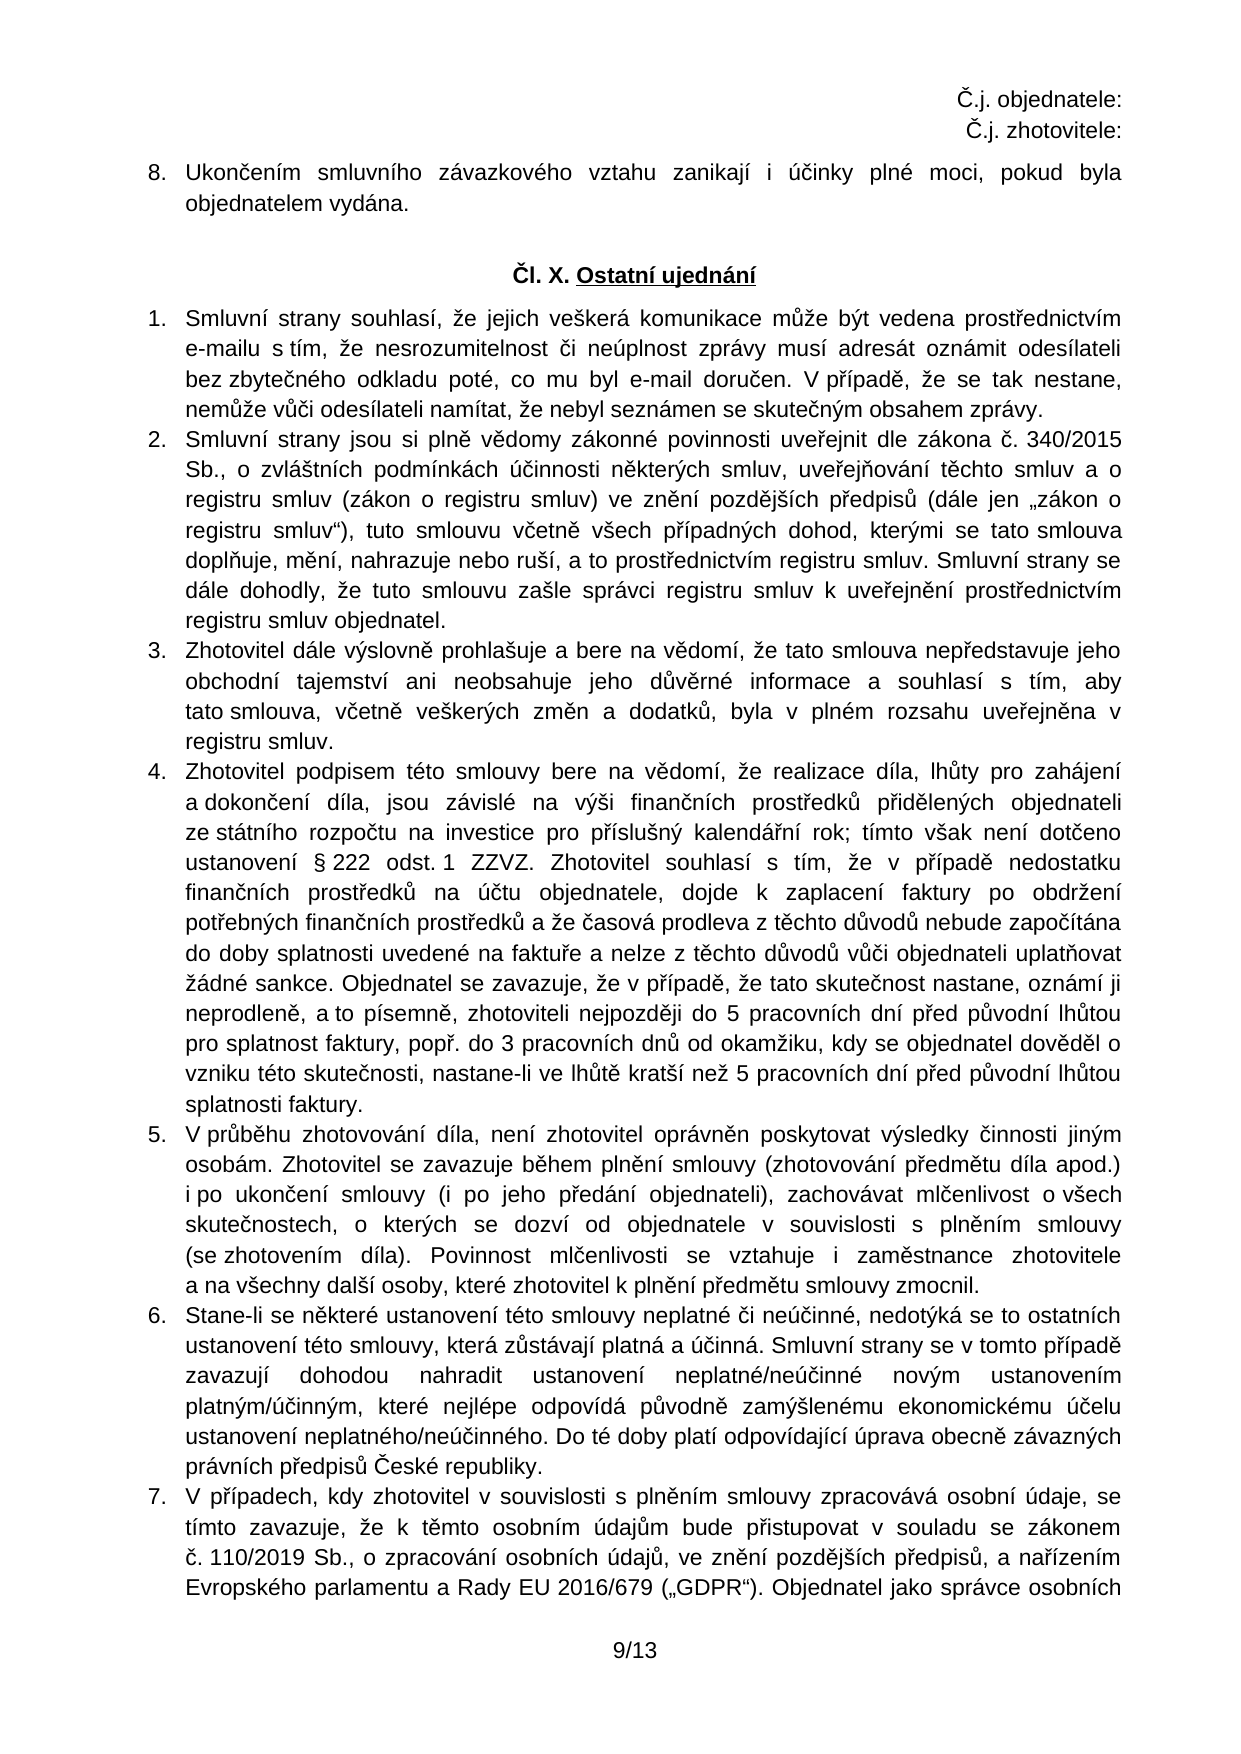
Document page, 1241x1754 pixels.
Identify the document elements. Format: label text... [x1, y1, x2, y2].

list Ukončením smluvního závazkového vztahu zanikají i účinky plné moci, pokud byla objednatelem vydána. [148, 159, 1122, 216]
list Stane-li se některé ustanovení této smlouvy neplatné či neúčinné, nedotýká se to ostatních ustanovení této smlouvy, která zůstávají platná a účinná. Smluvní strany se v tomto případě zavazují dohodou nahradit ustanovení neplatné/neúčinné novým ustanovením platným/účinným, které nejlépe odpovídá původně zamýšlenému ekonomickému účelu ustanovení neplatného/neúčinného. Do té doby platí odpovídající úprava obecně závazných právních předpisů České republiky. [148, 1302, 1122, 1479]
list Zhotovitel podpisem této smlouvy bere na vědomí, že realizace díla, lhůty pro zahájení a dokončení díla, jsou závislé na výši finančních prostředků přidělených objednateli ze státního rozpočtu na investice pro příslušný kalendářní rok; tímto však není dotčeno ustanovení § 222 odst. 1 ZZVZ. Zhotovitel souhlasí s tím, že v případě nedostatku finančních prostředků na účtu objednatele, dojde k zaplacení faktury po obdržení potřebných finančních prostředků a že časová prodleva z těchto důvodů nebude započítána do doby splatnosti uvedené na faktuře a nelze z těchto důvodů vůči objednateli uplatňovat žádné sankce. Objednatel se zavazuje, že v případě, že tato skutečnost nastane, oznámí ji neprodleně, a to písemně, zhotoviteli nejpozději do 5 pracovních dní před původní lhůtou pro splatnost faktury, popř. do 3 pracovních dnů od okamžiku, kdy se objednatel dověděl o vzniku této skutečnosti, nastane-li ve lhůtě kratší než 5 pracovních dní před původní lhůtou splatnosti faktury. [148, 758, 1122, 1117]
list Zhotovitel dále výslovně prohlašuje a bere na vědomí, že tato smlouva nepředstavuje jeho obchodní tajemství ani neobsahuje jeho důvěrné informace a souhlasí s tím, aby tato smlouva, včetně veškerých změn a dodatků, byla v plném rozsahu uveřejněna v registru smluv. [148, 637, 1122, 754]
list V průběhu zhotovování díla, není zhotovitel oprávněn poskytovat výsledky činnosti jiným osobám. Zhotovitel se zavazuje během plnění smlouvy (zhotovování předmětu díla apod.) i po ukončení smlouvy (i po jeho předání objednateli), zachovávat mlčenlivost o všech skutečnostech, o kterých se dozví od objednatele v souvislosti s plněním smlouvy (se zhotovením díla). Povinnost mlčenlivosti se vztahuje i zaměstnance zhotovitele a na všechny další osoby, které zhotovitel k plnění předmětu smlouvy zmocnil. [148, 1121, 1122, 1298]
list Smluvní strany souhlasí, že jejich veškerá komunikace může být vedena prostřednictvím e-mailu s tím, že nesrozumitelnost či neúplnost zprávy musí adresát oznámit odesílateli bez zbytečného odkladu poté, co mu byl e-mail doručen. V případě, že se tak nestane, nemůže vůči odesílateli namítat, že nebyl seznámen se skutečným obsahem zprávy. [148, 305, 1122, 422]
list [148, 1483, 1122, 1600]
text Ostatní ujednání [148, 262, 1122, 289]
list Smluvní strany jsou si plně vědomy zákonné povinnosti uveřejnit dle zákona č. 340/2015 Sb., o zvláštních podmínkách účinnosti některých smluv, uveřejňování těchto smluv a o registru smluv (zákon o registru smluv) ve znění pozdějších předpisů (dále jen „zákon o registru smluv“), tuto smlouvu včetně všech případných dohod, kterými se tato smlouva doplňuje, mění, nahrazuje nebo ruší, a to prostřednictvím registru smluv. Smluvní strany se dále dohodly, že tuto smlouvu zašle správci registru smluv k uveřejnění prostřednictvím registru smluv objednatel. [148, 426, 1122, 633]
